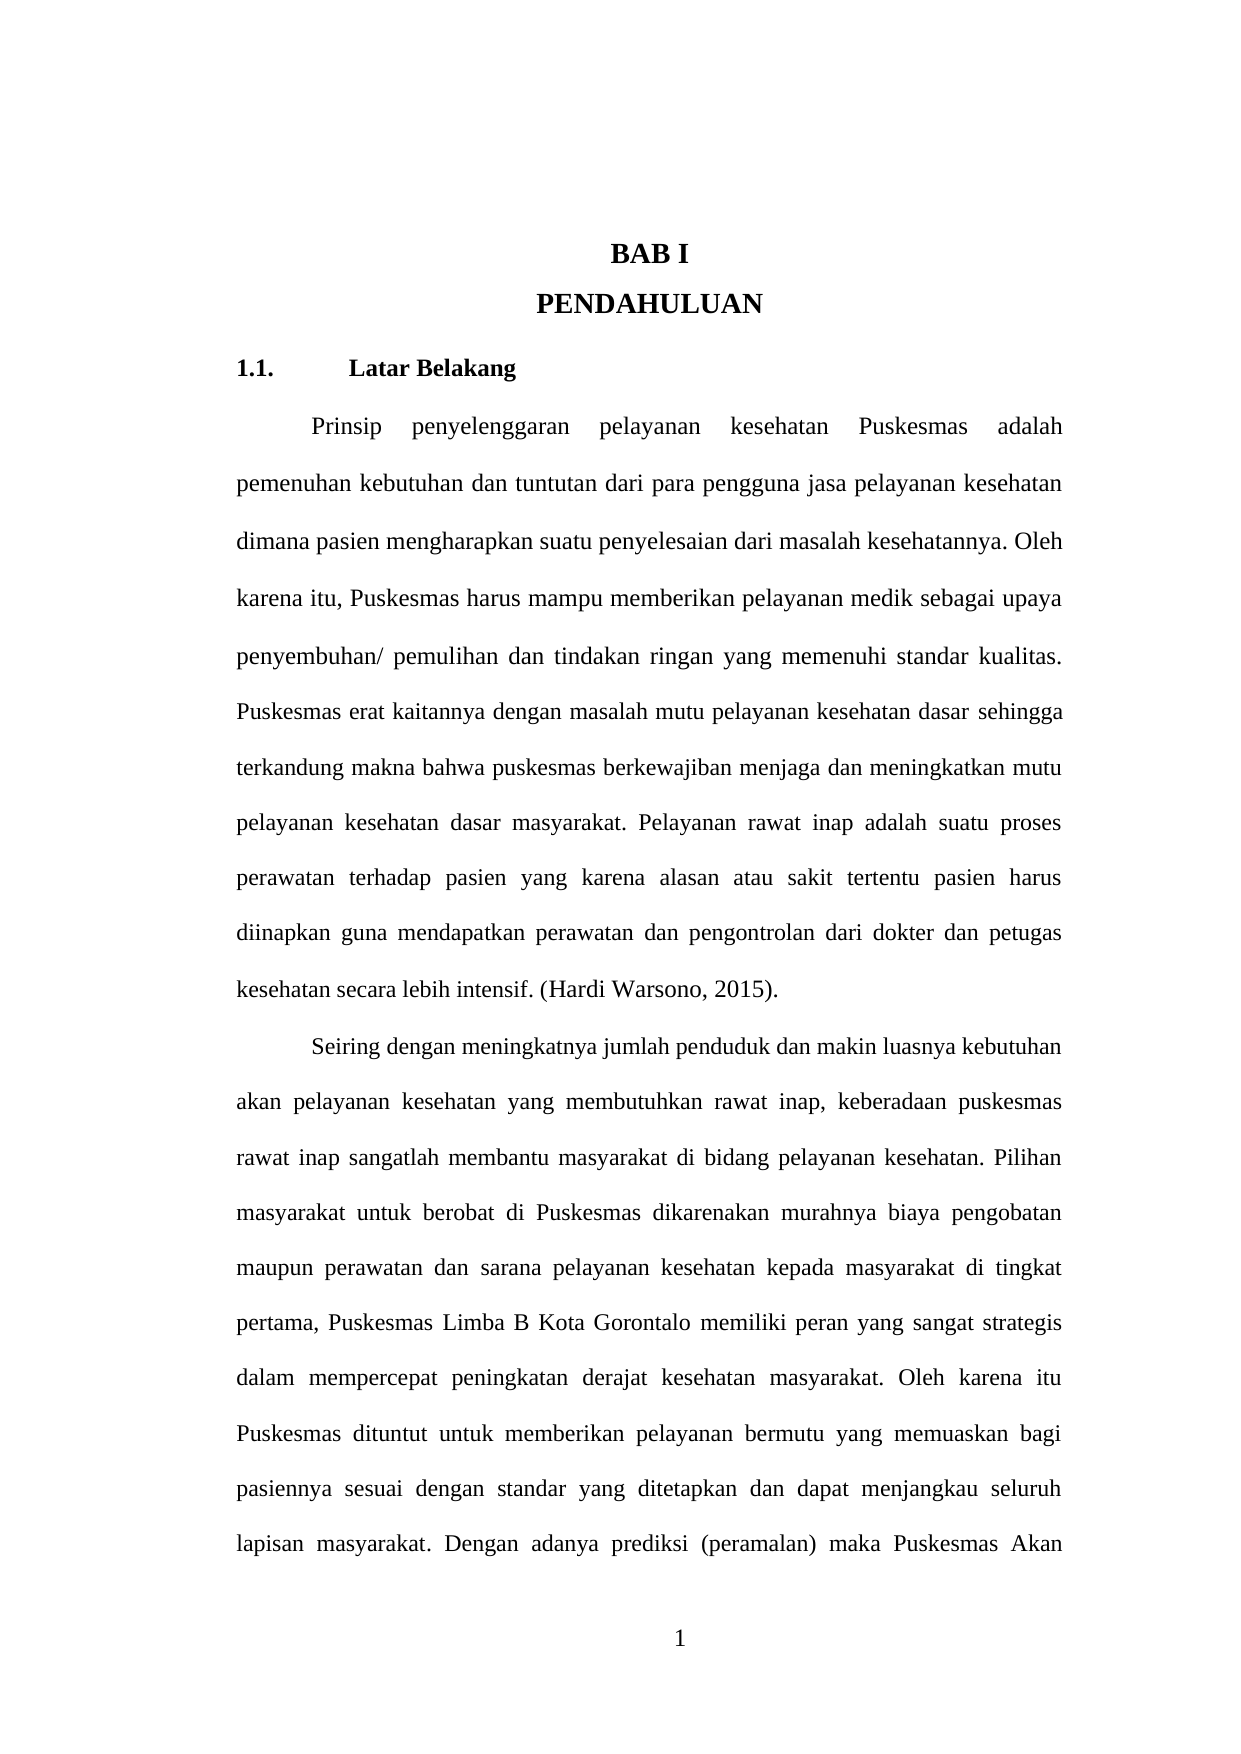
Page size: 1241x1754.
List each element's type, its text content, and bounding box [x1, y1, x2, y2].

text Prinsip penyelenggaran pelayanan kesehatan Puskesmas adalah pemenuhan kebutuhan dan tuntutan dari para pengguna jasa pelayanan kesehatan dimana pasien mengharapkan suatu penyelesaian dari masalah kesehatannya. Oleh karena itu, Puskesmas harus mampu memberikan pelayanan medik sebagai upaya penyembuhan/ pemulihan dan tindakan ringan yang memenuhi standar kualitas. Puskesmas erat kaitannya dengan masalah mutu pelayanan kesehatan dasar sehingga terkandung makna bahwa puskesmas berkewajiban menjaga dan meningkatkan mutu pelayanan kesehatan dasar masyarakat. Pelayanan rawat inap adalah suatu proses perawatan terhadap pasien yang karena alasan atau sakit tertentu pasien harus diinapkan guna mendapatkan perawatan dan pengontrolan dari dokter dan petugas kesehatan secara lebih intensif. (Hardi Warsono, 2015). [236, 411, 1063, 1003]
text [236, 1032, 1063, 1557]
subtitle BAB I PENDAHULUAN [236, 236, 1063, 320]
subtitle Latar Belakang [236, 353, 1063, 382]
